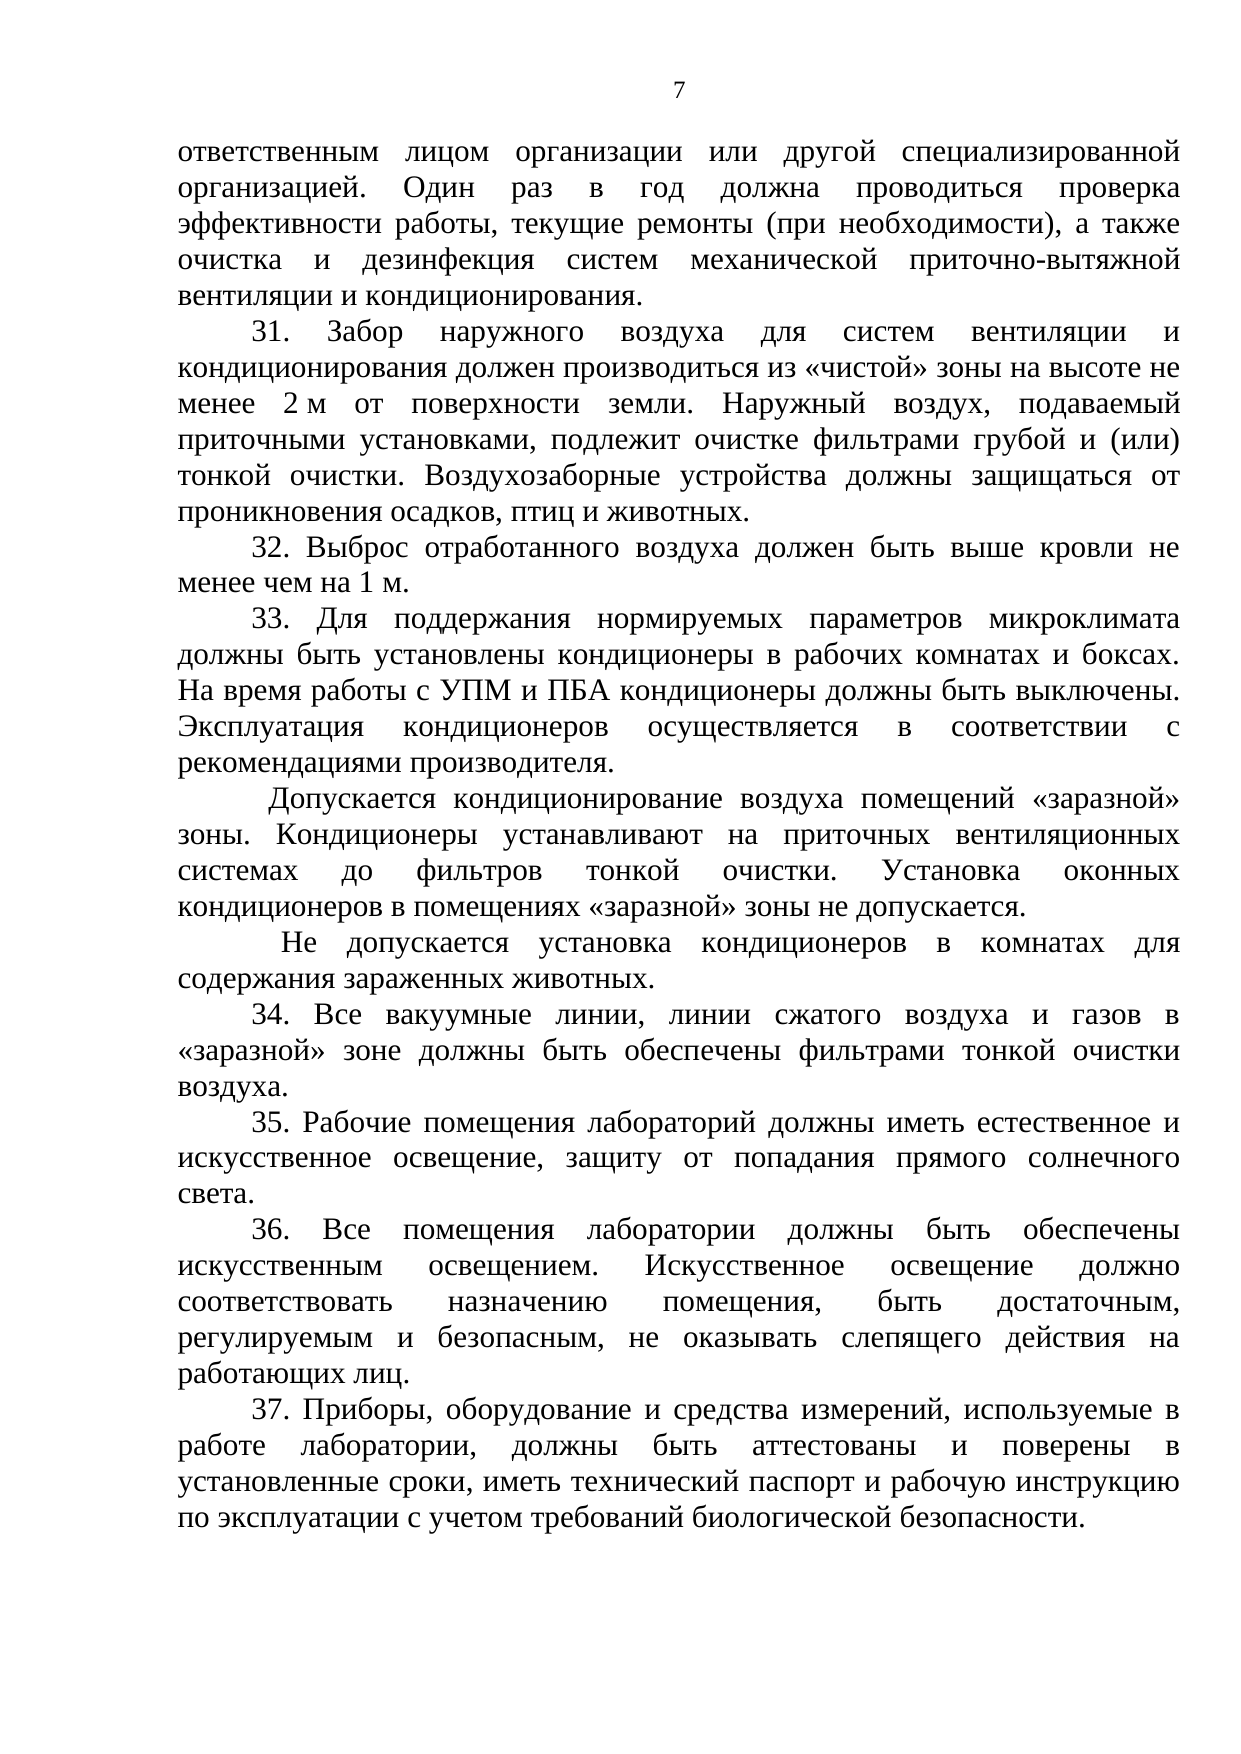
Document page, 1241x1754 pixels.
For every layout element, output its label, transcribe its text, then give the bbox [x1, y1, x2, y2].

text 32. Выброс отработанного воздуха должен быть выше кровли не менее чем на 1 м. [177, 528, 1181, 600]
text Не допускается установка кондиционеров в комнатах для содержания зараженных животных. [177, 923, 1181, 995]
text 37. Приборы, оборудование и средства измерений, используемые в работе лаборатории, должны быть аттестованы и поверены в установленные сроки, иметь технический паспорт и рабочую инструкцию по эксплуатации с учетом требований биологической безопасности. [177, 1390, 1181, 1534]
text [177, 132, 1181, 312]
text 36. Все помещения лаборатории должны быть обеспечены искусственным освещением. Искусственное освещение должно соответствовать назначению помещения, быть достаточным, регулируемым и безопасным, не оказывать слепящего действия на работающих лиц. [177, 1211, 1181, 1390]
text 31. Забор наружного воздуха для систем вентиляции и кондиционирования должен производиться из «чистой» зоны на высоте не менее 2 м от поверхности земли. Наружный воздух, подаваемый приточными установками, подлежит очистке фильтрами грубой и (или) тонкой очистки. Воздухозаборные устройства должны защищаться от проникновения осадков, птиц и животных. [177, 312, 1181, 528]
text 33. Для поддержания нормируемых параметров микроклимата должны быть установлены кондиционеры в рабочих комнатах и боксах. На время работы с УПМ и ПБА кондиционеры должны быть выключены. Эксплуатация кондиционеров осуществляется в соответствии с рекомендациями производителя. [177, 600, 1181, 779]
text 35. Рабочие помещения лабораторий должны иметь естественное и искусственное освещение, защиту от попадания прямого солнечного света. [177, 1103, 1181, 1211]
text 34. Все вакуумные линии, линии сжатого воздуха и газов в «заразной» зоне должны быть обеспечены фильтрами тонкой очистки воздуха. [177, 995, 1181, 1103]
text Допускается кондиционирование воздуха помещений «заразной» зоны. Кондиционеры устанавливают на приточных вентиляционных системах до фильтров тонкой очистки. Установка оконных кондиционеров в помещениях «заразной» зоны не допускается. [177, 779, 1181, 923]
